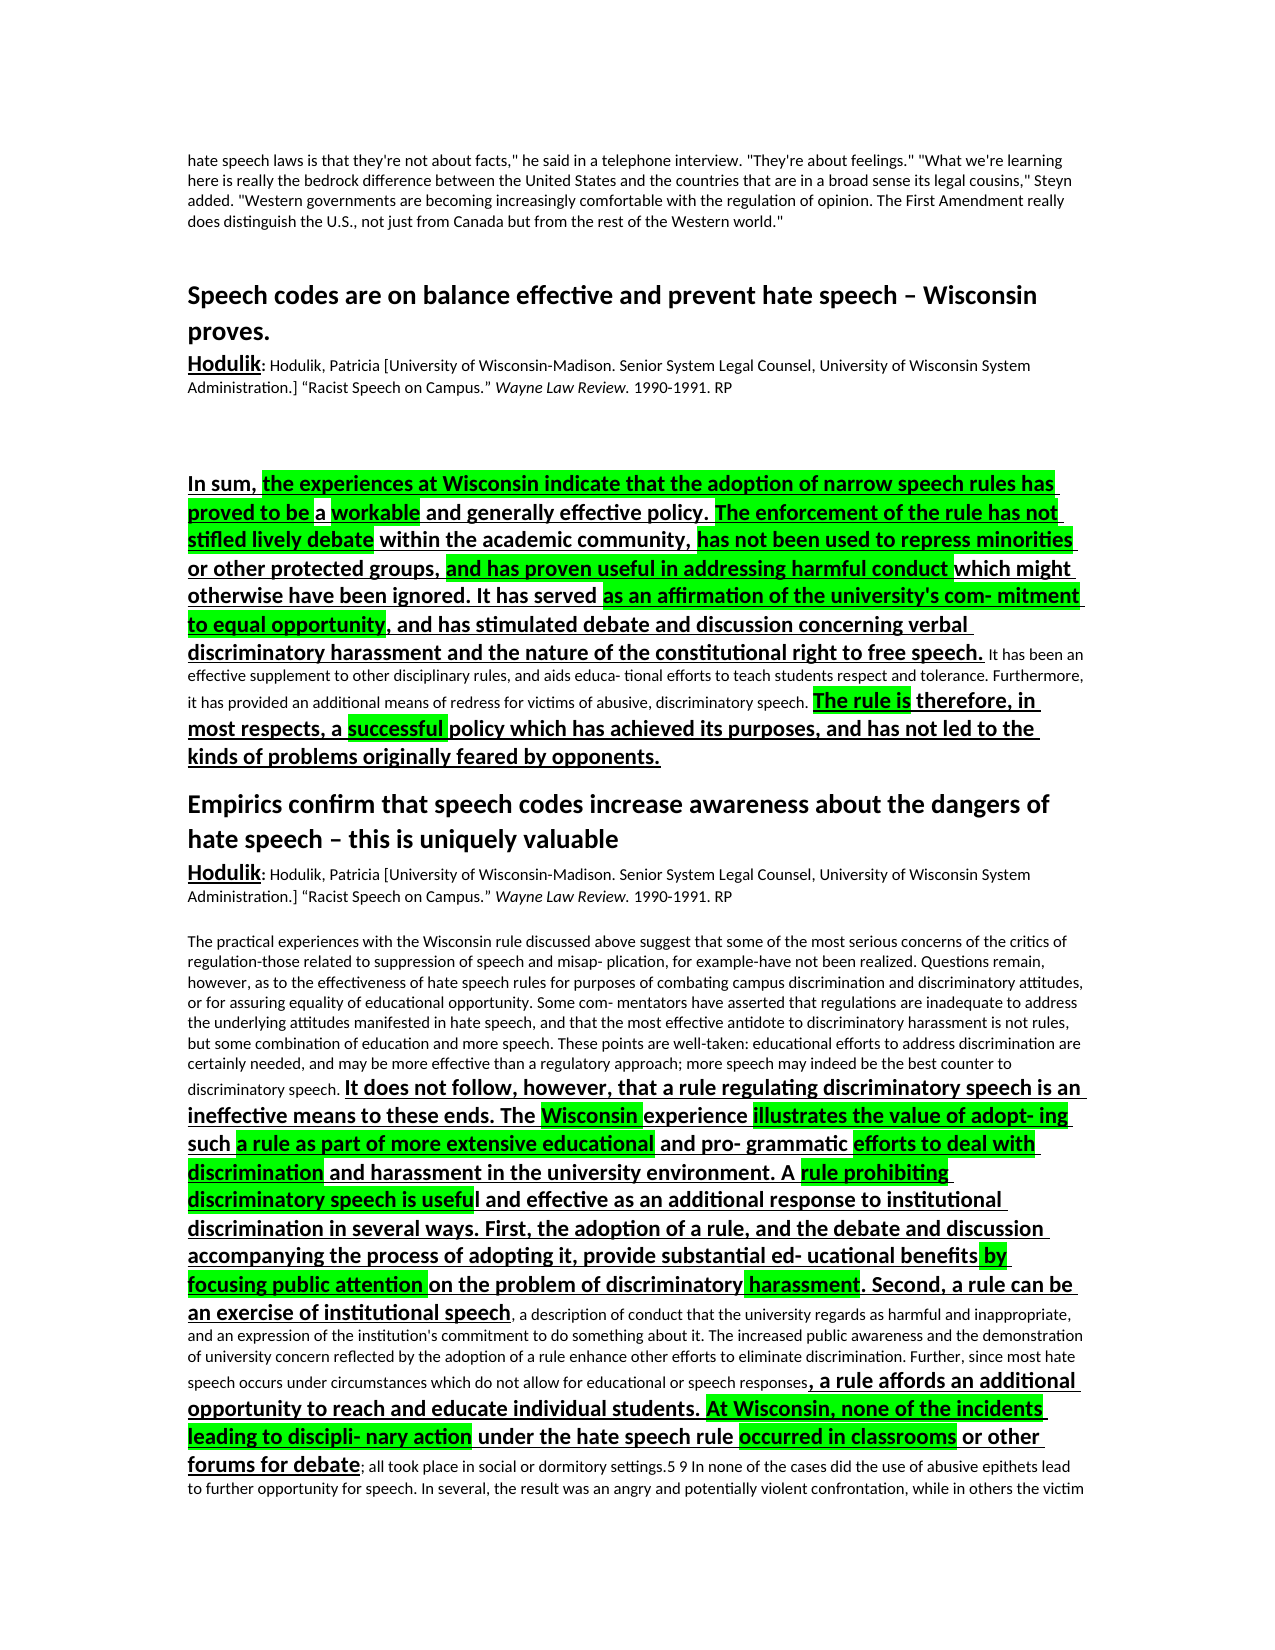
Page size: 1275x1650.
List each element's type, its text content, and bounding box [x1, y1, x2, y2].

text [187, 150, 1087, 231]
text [187, 931, 1087, 1499]
subtitle Speech codes are on balance effective and prevent hate speech – Wisconsin proves. [187, 278, 1087, 347]
text Hodulik: Hodulik, Patricia [University of Wisconsin-Madison. Senior System Legal Counsel, University of Wisconsin System Administration.] “Racist Speech on Campus.” Wayne Law Review. 1990-1991. RP [187, 858, 1087, 906]
subtitle Empirics confirm that speech codes increase awareness about the dangers of hate speech – this is uniquely valuable [187, 787, 1087, 855]
text Hodulik: Hodulik, Patricia [University of Wisconsin-Madison. Senior System Legal Counsel, University of Wisconsin System Administration.] “Racist Speech on Campus.” Wayne Law Review. 1990-1991. RP [187, 349, 1087, 398]
text In sum, the experiences at Wisconsin indicate that the adoption of narrow speech rules has proved to be a workable and generally effective policy. The enforcement of the rule has not stifled lively debate within the academic community, has not been used to repress minorities or other protected groups, and has proven useful in addressing harmful conduct which might otherwise have been ignored. It has served as an affirmation of the university's com- mitment to equal opportunity, and has stimulated debate and discussion concerning verbal discriminatory harassment and the nature of the constitutional right to free speech. It has been an effective supplement to other disciplinary rules, and aids educa- tional efforts to teach students respect and tolerance. Furthermore, it has provided an additional means of redress for victims of abusive, discriminatory speech. The rule is therefore, in most respects, a successful policy which has achieved its purposes, and has not led to the kinds of problems originally feared by opponents. [187, 469, 1087, 770]
